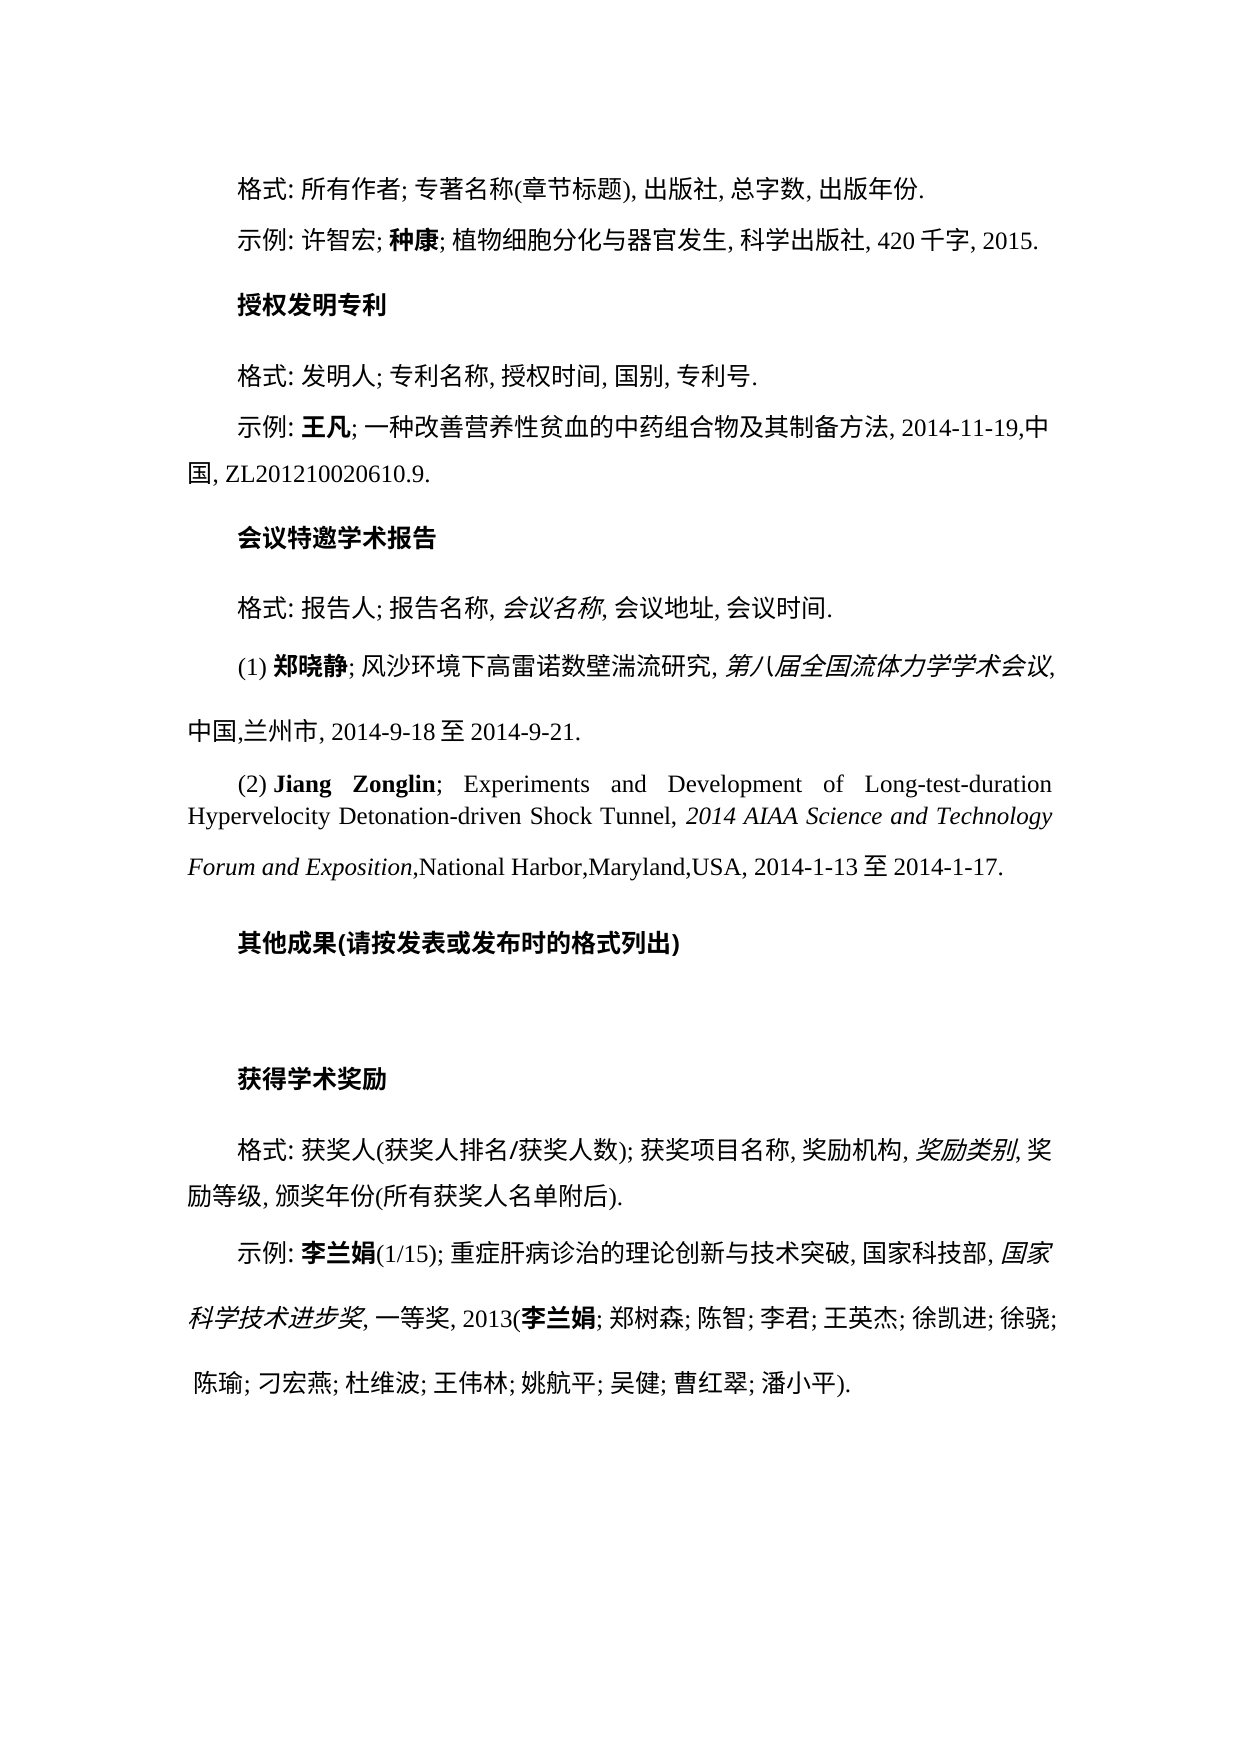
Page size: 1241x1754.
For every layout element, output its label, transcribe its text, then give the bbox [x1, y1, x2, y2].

text 获得学术奖励 [187, 1045, 1053, 1110]
text 会议特邀学术报告 [187, 504, 1053, 569]
list 郑晓静; 风沙环境下高雷诺数壁湍流研究, 第八届全国流体力学学术会议,中国,兰州市, 2014-9-18至2014-9-21. [187, 632, 1053, 762]
text 授权发明专利 [187, 271, 1053, 336]
text 示例: 许智宏; 种康; 植物细胞分化与器官发生, 科学出版社, 420千字, 2015. [187, 213, 1053, 259]
text 格式: 报告人; 报告名称, 会议名称, 会议地址, 会议时间. [187, 581, 1053, 627]
text 其他成果(请按发表或发布时的格式列出) [187, 909, 1053, 974]
text 格式: 获奖人(获奖人排名/获奖人数); 获奖项目名称, 奖励机构, 奖励类别, 奖励等级, 颁奖年份(所有获奖人名单附后). [187, 1123, 1053, 1214]
text 示例: 王凡; 一种改善营养性贫血的中药组合物及其制备方法, 2014-11-19,中国, ZL201210020610.9. [187, 399, 1053, 491]
text 格式: 发明人; 专利名称, 授权时间, 国别, 专利号. [187, 349, 1053, 394]
text 示例: 李兰娟(1/15); 重症肝病诊治的理论创新与技术突破, 国家科技部, 国家科学技术进步奖, 一等奖, 2013(李兰娟; 郑树森; 陈智; 李君; 王英杰; 徐凯进; 徐骁; 陈瑜; 刁宏燕; 杜维波; 王伟林; 姚航平; 吴健; 曹红翠; 潘小平). [187, 1219, 1053, 1414]
list Jiang Zonglin; Experiments and Development of Long-test-duration Hypervelocity Detonation-driven Shock Tunnel, 2014 AIAA Science and Technology Forum and Exposition,National Harbor,Maryland,USA, 2014-1-13至2014-1-17. [187, 767, 1053, 897]
text 格式: 所有作者; 专著名称(章节标题), 出版社, 总字数, 出版年份. [187, 162, 1053, 208]
